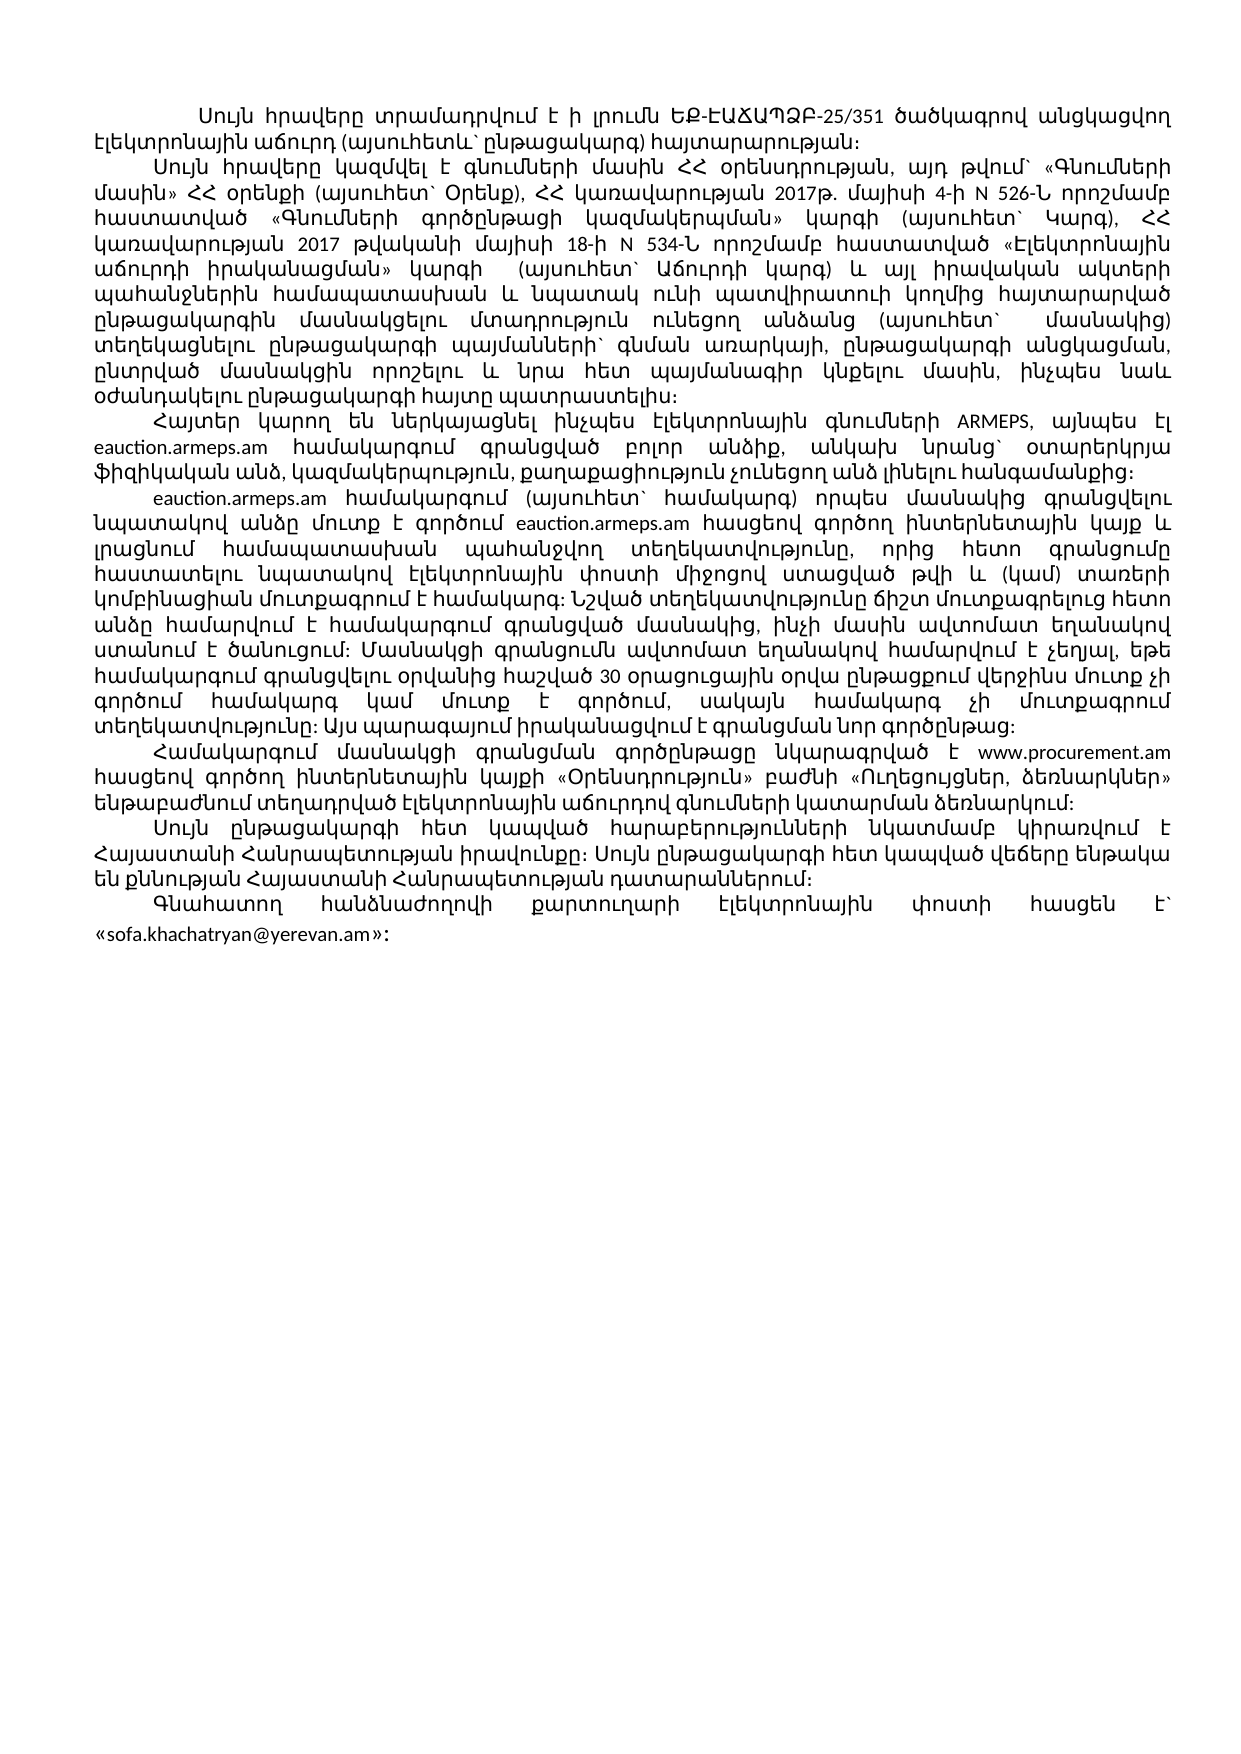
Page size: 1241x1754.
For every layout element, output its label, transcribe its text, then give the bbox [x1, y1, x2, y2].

text Գնահատող հանձնաժողովի քարտուղարի էլեկտրոնային փոստի հասցեն է` «sofa.khachatryan@yerevan.am»: [94, 892, 1171, 948]
text Սույն ընթացակարգի հետ կապված հարաբերությունների նկատմամբ կիրառվում է Հայաստանի Հանրապետության իրավունքը։ Սույն ընթացակարգի հետ կապված վեճերը ենթակա են քննության Հայաստանի Հանրապետության դատարաններում։ [94, 815, 1171, 892]
text Հայտեր կարող են ներկայացնել ինչպես էլեկտրոնային գնումների ARMEPS, այնպես էլ eauction.armeps.am համակարգում գրանցված բոլոր անձիք, անկախ նրանց` օտարերկրյա ֆիզիկական անձ, կազմակերպություն, քաղաքացիություն չունեցող անձ լինելու հանգամանքից։ [94, 409, 1171, 485]
text Սույն հրավերը կազմվել է գնումների մասին ՀՀ օրենսդրության, այդ թվում` «Գնումների մասին» ՀՀ օրենքի (այսուհետ` Օրենք), ՀՀ կառավարության 2017թ. մայիսի 4-ի N 526-Ն որոշմամբ հաստատված «Գնումների գործընթացի կազմակերպման» կարգի (այսուհետ` Կարգ), ՀՀ կառավարության 2017 թվականի մայիսի 18-ի N 534-Ն որոշմամբ հաստատված «Էլեկտրոնային աճուրդի իրականացման» կարգի (այսուհետ` Աճուրդի կարգ) և այլ իրավական ակտերի պահանջներին համապատասխան և նպատակ ունի պատվիրատուի կողմից հայտարարված ընթացակարգին մասնակցելու մտադրություն ունեցող անձանց (այսուհետ` մասնակից) տեղեկացնելու ընթացակարգի պայմանների` գնման առարկայի, ընթացակարգի անցկացման, ընտրված մասնակցին որոշելու և նրա հետ պայմանագիր կնքելու մասին, ինչպես նաև օժանդակելու ընթացակարգի հայտը պատրաստելիս։ [94, 154, 1171, 409]
text eauction.armeps.am համակարգում (այսուհետ` համակարգ) որպես մասնակից գրանցվելու նպատակով անձը մուտք է գործում eauction.armeps.am հասցեով գործող ինտերնետային կայք և լրացնում համապատասխան պահանջվող տեղեկատվությունը, որից հետո գրանցումը հաստատելու նպատակով էլեկտրոնային փոստի միջոցով ստացված թվի և (կամ) տառերի կոմբինացիան մուտքագրում է համակարգ: Նշված տեղեկատվությունը ճիշտ մուտքագրելուց հետո անձը համարվում է համակարգում գրանցված մասնակից, ինչի մասին ավտոմատ եղանակով ստանում է ծանուցում: Մասնակցի գրանցումն ավտոմատ եղանակով համարվում է չեղյալ, եթե համակարգում գրանցվելու օրվանից հաշված 30 օրացուցային օրվա ընթացքում վերջինս մուտք չի գործում համակարգ կամ մուտք է գործում, սակայն համակարգ չի մուտքագրում տեղեկատվությունը: Այս պարագայում իրականացվում է գրանցման նոր գործընթաց: [94, 485, 1171, 739]
text Սույն հրավերը տրամադրվում է ի լրումն ԵՔ-ԷԱՃԱՊՁԲ-25/351 ծածկագրով անցկացվող էլեկտրոնային աճուրդ (այսուհետև` ընթացակարգ) հայտարարության։ [94, 104, 1171, 154]
text Համակարգում մասնակցի գրանցման գործընթացը նկարագրված է www.procurement.am հասցեով գործող ինտերնետային կայքի «Օրենսդրություն» բաժնի «Ուղեցույցներ, ձեռնարկներ» ենթաբաժնում տեղադրված էլեկտրոնային աճուրդով գնումների կատարման ձեռնարկում: [94, 739, 1171, 815]
